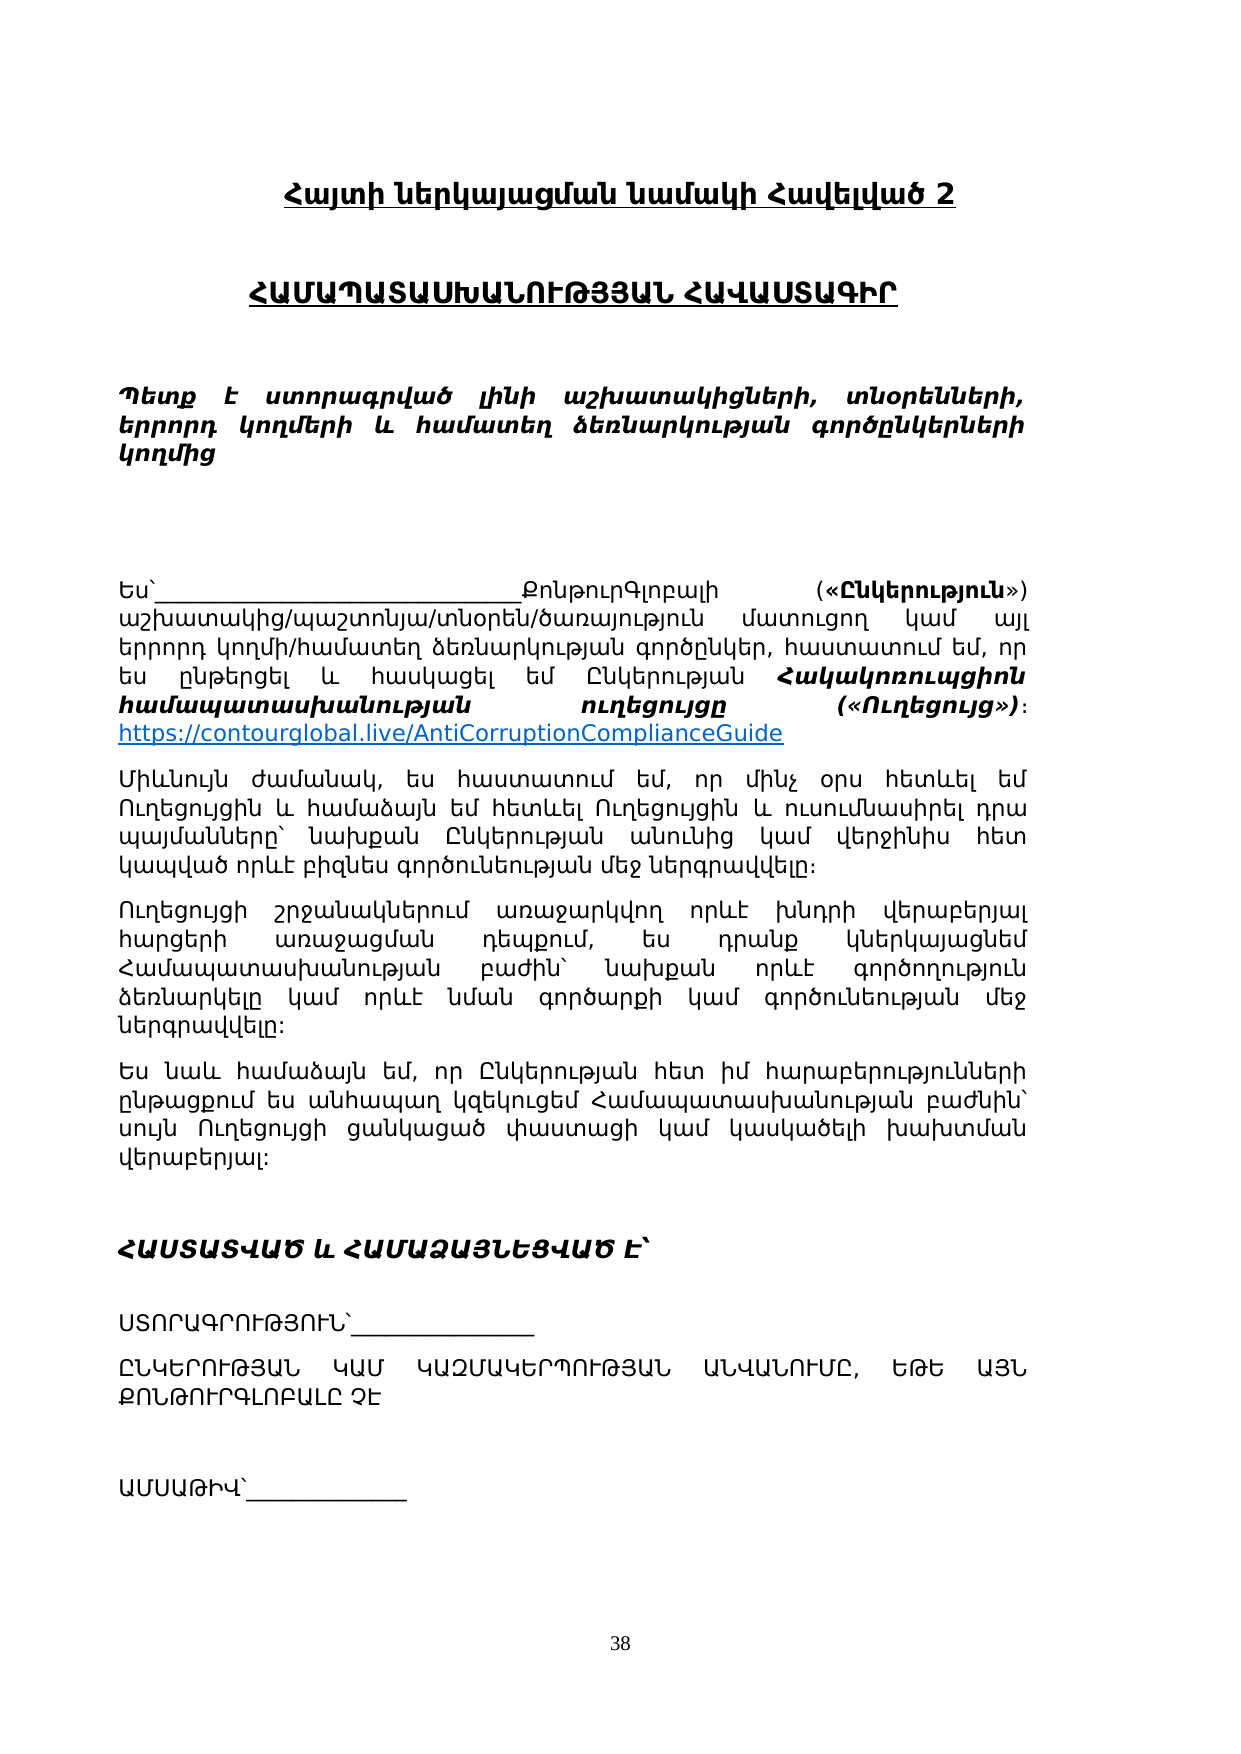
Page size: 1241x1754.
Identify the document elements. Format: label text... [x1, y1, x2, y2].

list ՍՏՈՐԱԳՐՈՒԹՅՈՒՆ՝________________ [118, 1310, 1028, 1336]
list ՀԱՄԱՊԱՏԱՍԽԱՆՈՒԹՅՅԱՆ ՀԱՎԱՍՏԱԳԻՐ [118, 276, 1028, 310]
list Պետք է ստորագրված լինի աշխատակիցների, տնօրենների, երրորդ կողմերի և համատեղ ձեռնարկության գործընկերների կողմից [118, 383, 1028, 467]
list ԱՄՍԱԹԻՎ՝______________ [118, 1475, 1028, 1501]
list Ես նաև համաձայն եմ, որ Ընկերության հետ իմ հարաբերությունների ընթացքում ես անհապաղ կզեկուցեմ Համապատասխանության բաժնին՝ սույն Ուղեցույցի ցանկացած փաստացի կամ կասկածելի խախտման վերաբերյալ: [118, 1058, 1028, 1171]
list Ուղեցույցի շրջանակներում առաջարկվող որևէ խնդրի վերաբերյալ հարցերի առաջացման դեպքում, ես դրանք կներկայացնեմ Համապատասխանության բաժին՝ նախքան որևէ գործողություն ձեռնարկելը կամ որևէ նման գործարքի կամ գործունեության մեջ ներգրավվելը: [118, 898, 1028, 1039]
list ԸՆԿԵՐՈՒԹՅԱՆ ԿԱՄ ԿԱԶՄԱԿԵՐՊՈՒԹՅԱՆ ԱՆՎԱՆՈՒՄԸ, ԵԹԵ ԱՅՆ ՔՈՆԹՈՒՐԳԼՈԲԱԼԸ ՉԷ [118, 1355, 1028, 1411]
text Հայտի ներկայացման նամակի Հավելված 2 [118, 178, 1122, 212]
list Ես՝________________________________ՔոնթուրԳլոբալի («Ընկերություն») աշխատակից/պաշտոնյա/տնօրեն/ծառայություն մատուցող կամ այլ երրորդ կողմի/համատեղ ձեռնարկության գործընկեր, հաստատում եմ, որ ես ընթերցել և հասկացել եմ Ընկերության Հակակոռուպցիոն համապատասխանության ուղեցույցը («Ուղեցույց»)։ https://contourglobal.live/AntiCorruptionComplianceGuide [118, 577, 1028, 747]
list Միևնույն ժամանակ, ես հաստատում եմ, որ մինչ օրս հետևել եմ Ուղեցույցին և համաձայն եմ հետևել Ուղեցույցին և ուսումնասիրել դրա պայմանները՝ նախքան Ընկերության անունից կամ վերջինիս հետ կապված որևէ բիզնես գործունեության մեջ ներգրավվելը։ [118, 766, 1028, 879]
text ՀԱՍՏԱՏՎԱԾ և ՀԱՄԱՁԱՅՆԵՑՎԱԾ Է՝ [118, 1235, 1122, 1264]
